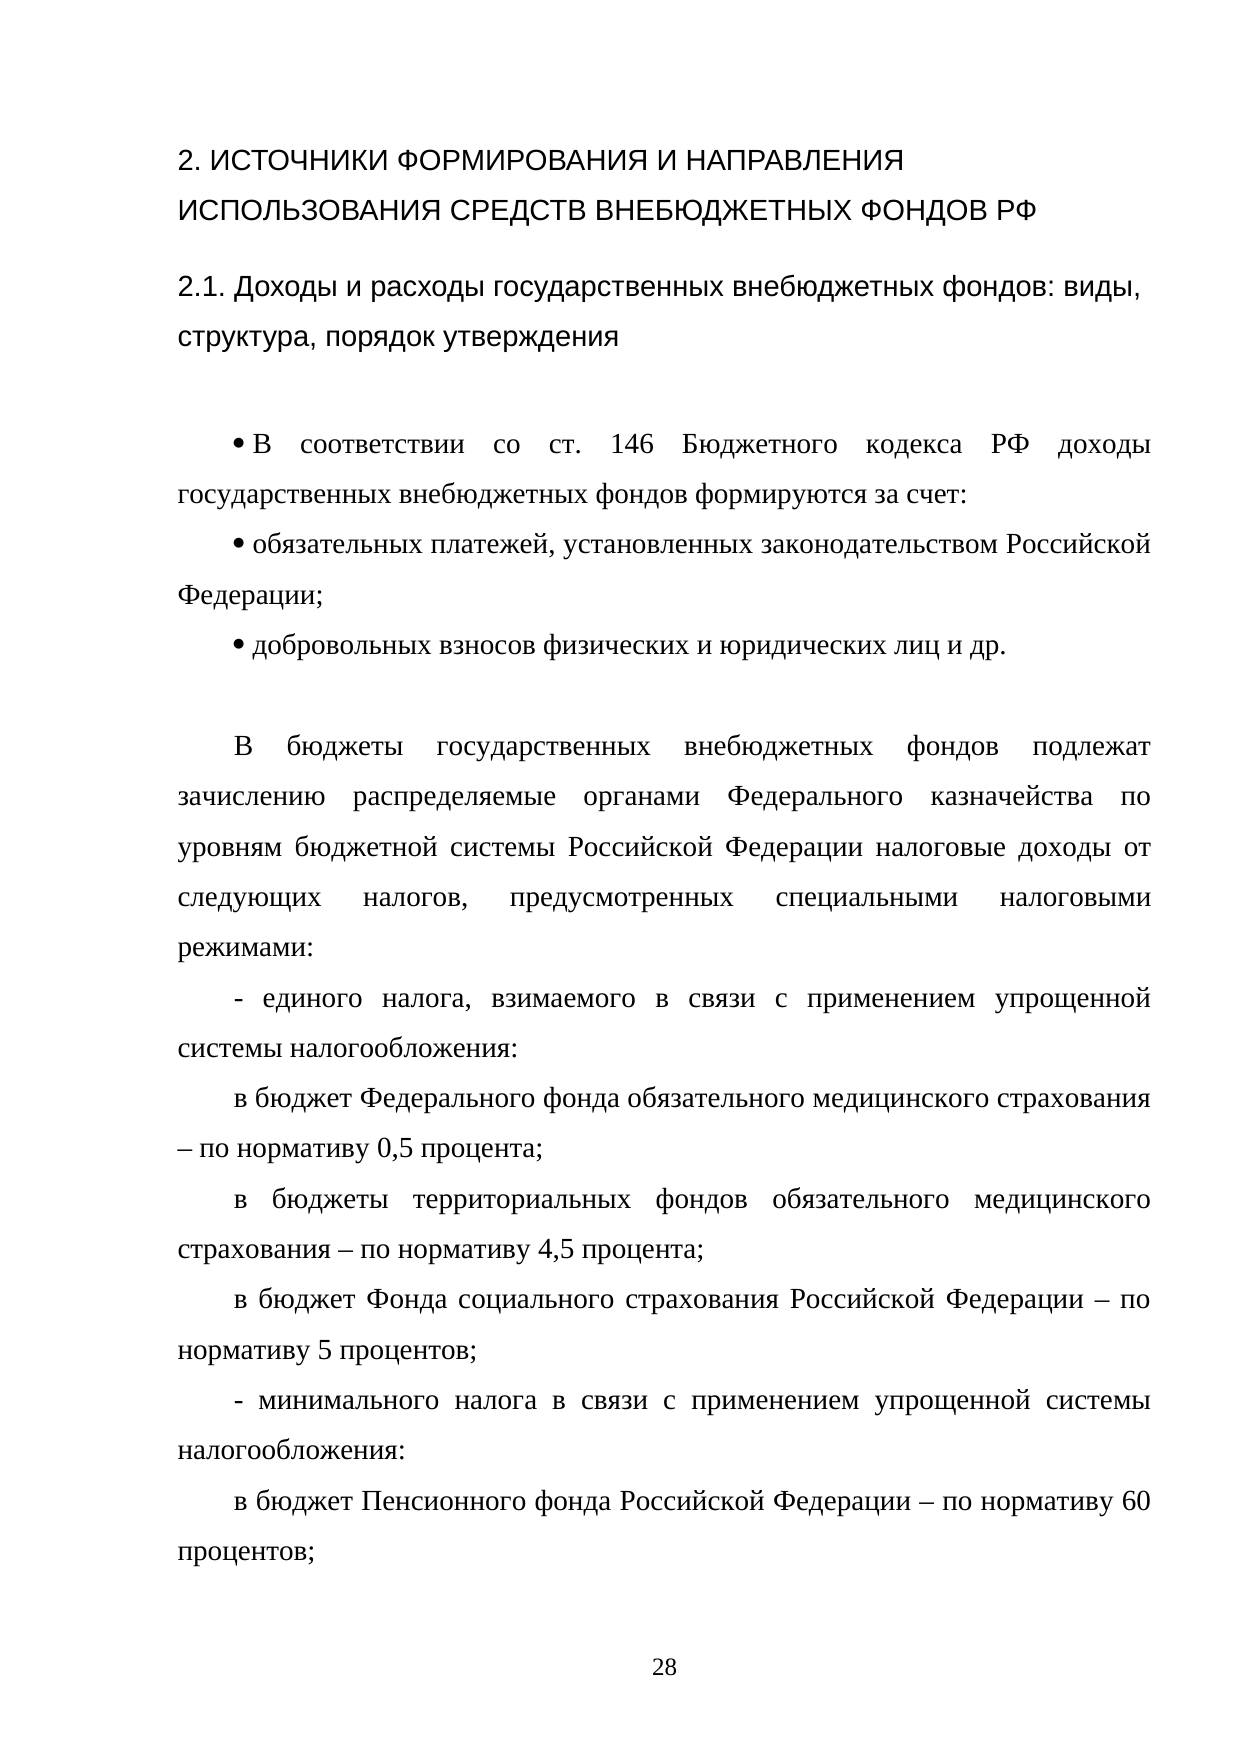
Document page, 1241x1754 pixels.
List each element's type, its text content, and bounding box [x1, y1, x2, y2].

list добровольных взносов физических и юридических лиц и др. [177, 627, 1152, 661]
list В соответствии со ст. 146 Бюджетного кодекса РФ доходы государственных внебюджетных фондов формируются за счет: [177, 426, 1152, 510]
text в бюджет Пенсионного фонда Российской Федерации – по нормативу 60 процентов; [177, 1483, 1152, 1567]
text - минимального налога в связи с применением упрощенной системы налогообложения: [177, 1382, 1152, 1466]
list обязательных платежей, установленных законодательством Российской Федерации; [177, 527, 1152, 611]
subtitle 2. ИСТОЧНИКИ ФОРМИРОВАНИЯ И НАПРАВЛЕНИЯ ИСПОЛЬЗОВАНИЯ СРЕДСТВ ВНЕБЮДЖЕТНЫХ ФОНДОВ РФ [177, 143, 1152, 227]
text В бюджеты государственных внебюджетных фондов подлежат зачислению распределяемые органами Федерального казначейства по уровням бюджетной системы Российской Федерации налоговые доходы от следующих налогов, предусмотренных специальными налоговыми режимами: [177, 728, 1152, 963]
text в бюджет Фонда социального страхования Российской Федерации – по нормативу 5 процентов; [177, 1282, 1152, 1365]
text в бюджеты территориальных фондов обязательного медицинского страхования – по нормативу 4,5 процента; [177, 1181, 1152, 1265]
text в бюджет Федерального фонда обязательного медицинского страхования – по нормативу 0,5 процента; [177, 1080, 1152, 1164]
subtitle 2.1. Доходы и расходы государственных внебюджетных фондов: виды, структура, порядок утверждения [177, 269, 1152, 353]
text - единого налога, взимаемого в связи с применением упрощенной системы налогообложения: [177, 980, 1152, 1063]
